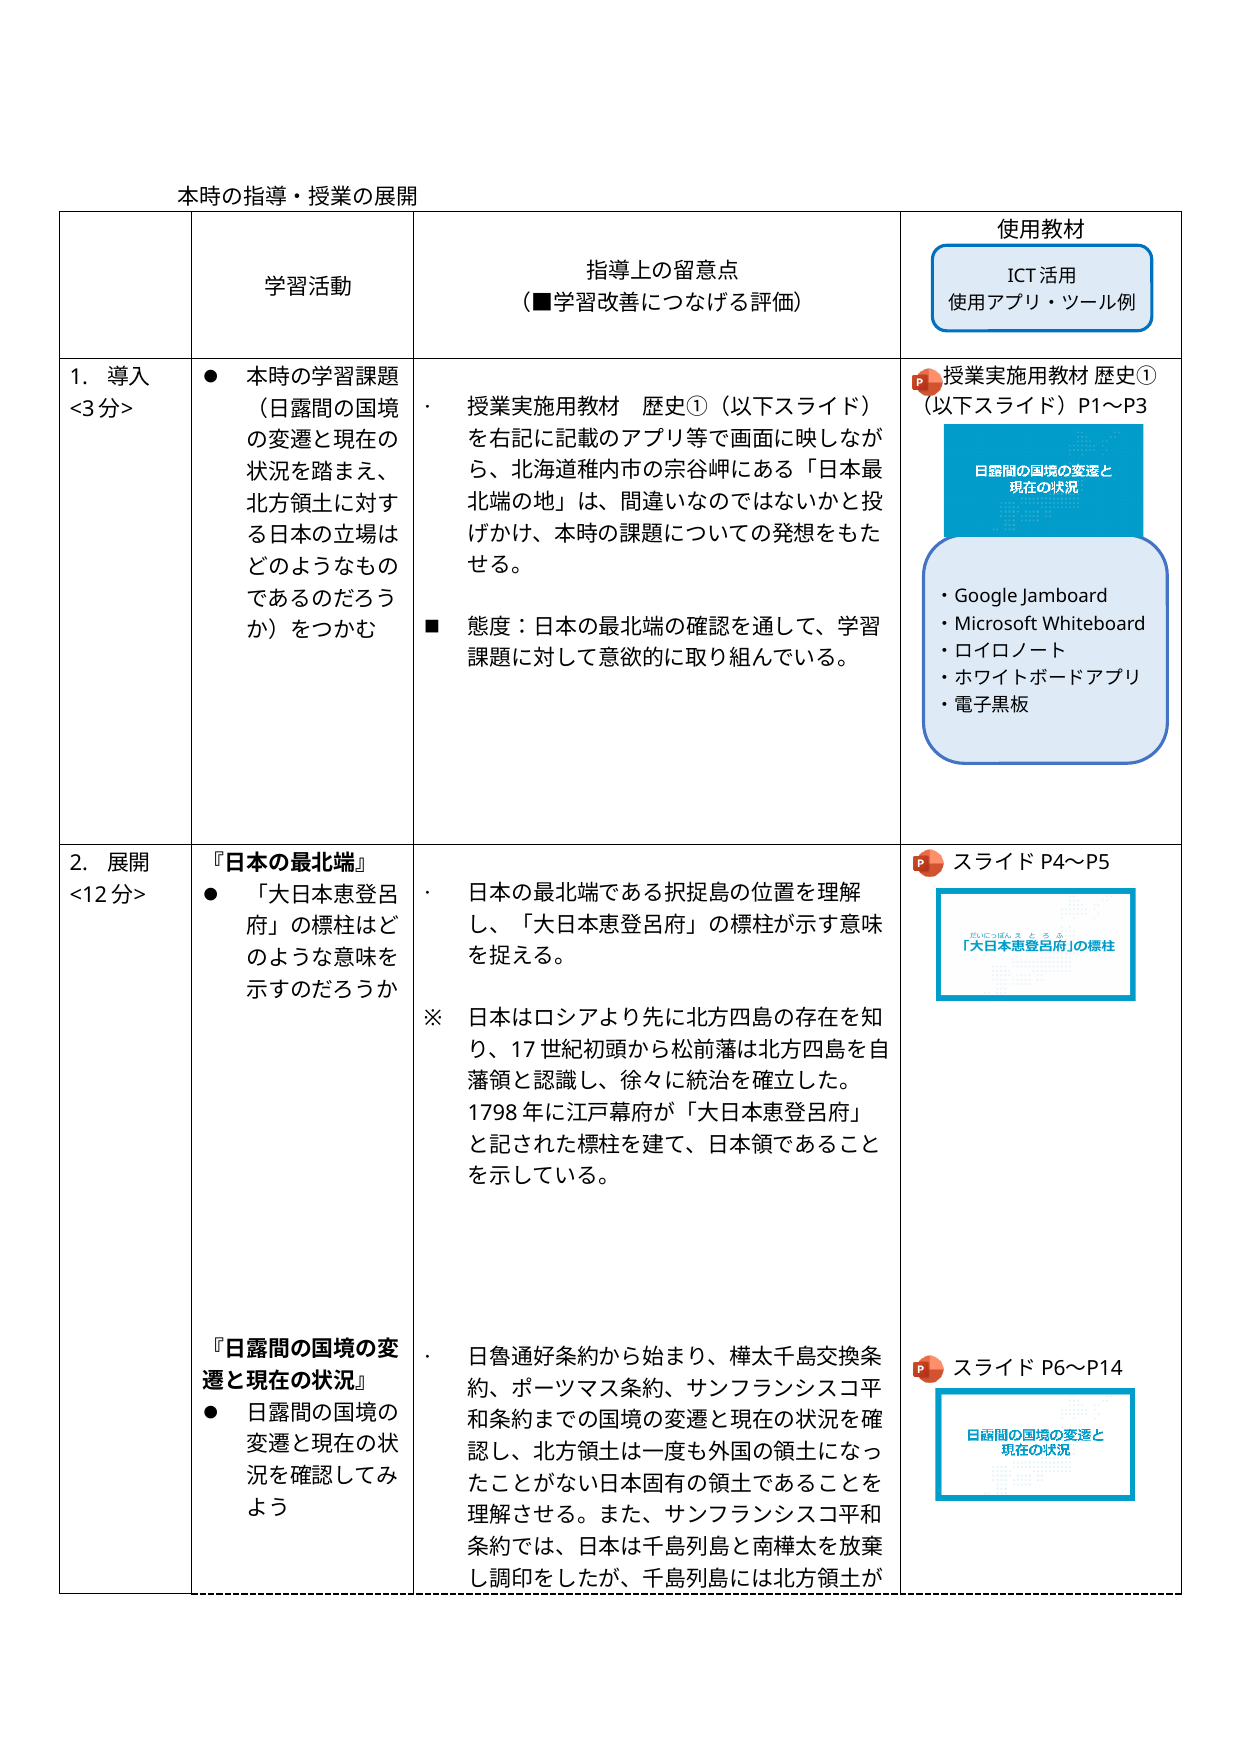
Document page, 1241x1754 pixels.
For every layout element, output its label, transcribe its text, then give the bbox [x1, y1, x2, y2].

table_header 指導上の留意点 （■学習改善につなげる評価） [414, 212, 900, 358]
table_cell 授業実施用教材 歴史①（以下スライド）P1～P3 [901, 359, 1181, 844]
picture [909, 365, 945, 400]
table_cell 展開 <12分> [60, 845, 191, 1592]
picture [1011, 466, 1015, 476]
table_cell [901, 845, 1181, 1592]
table_header [60, 212, 191, 358]
table_cell 導入 <3分> [60, 359, 191, 844]
picture [942, 895, 1130, 995]
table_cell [414, 845, 900, 1592]
picture [910, 845, 946, 881]
picture [942, 1395, 1129, 1494]
picture [1074, 470, 1081, 476]
picture [1032, 470, 1042, 475]
picture [910, 1351, 946, 1387]
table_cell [192, 845, 413, 1592]
table_header 使用教材 [901, 212, 1181, 358]
table_cell 本時の学習課題（日露間の国境の変遷と現在の状況を踏まえ、北方領土に対する日本の立場はどのようなものであるのだろうか）をつかむ [192, 359, 413, 844]
picture [1004, 468, 1011, 475]
picture [1046, 466, 1056, 475]
table_header 学習活動 [192, 212, 413, 358]
table_cell 授業実施用教材 歴史①（以下スライド）を右記に記載のアプリ等で画面に映しながら、北海道稚内市の宗谷岬にある「日本最北端の地」は、間違いなのではないかと投げかけ、本時の課題についての発想をもたせる。 態度：日本の最北端の確認を通して、学習課題に対して意欲的に取り組んでいる。 [414, 359, 900, 844]
text 本時の指導・授業の展開 [177, 179, 1063, 211]
